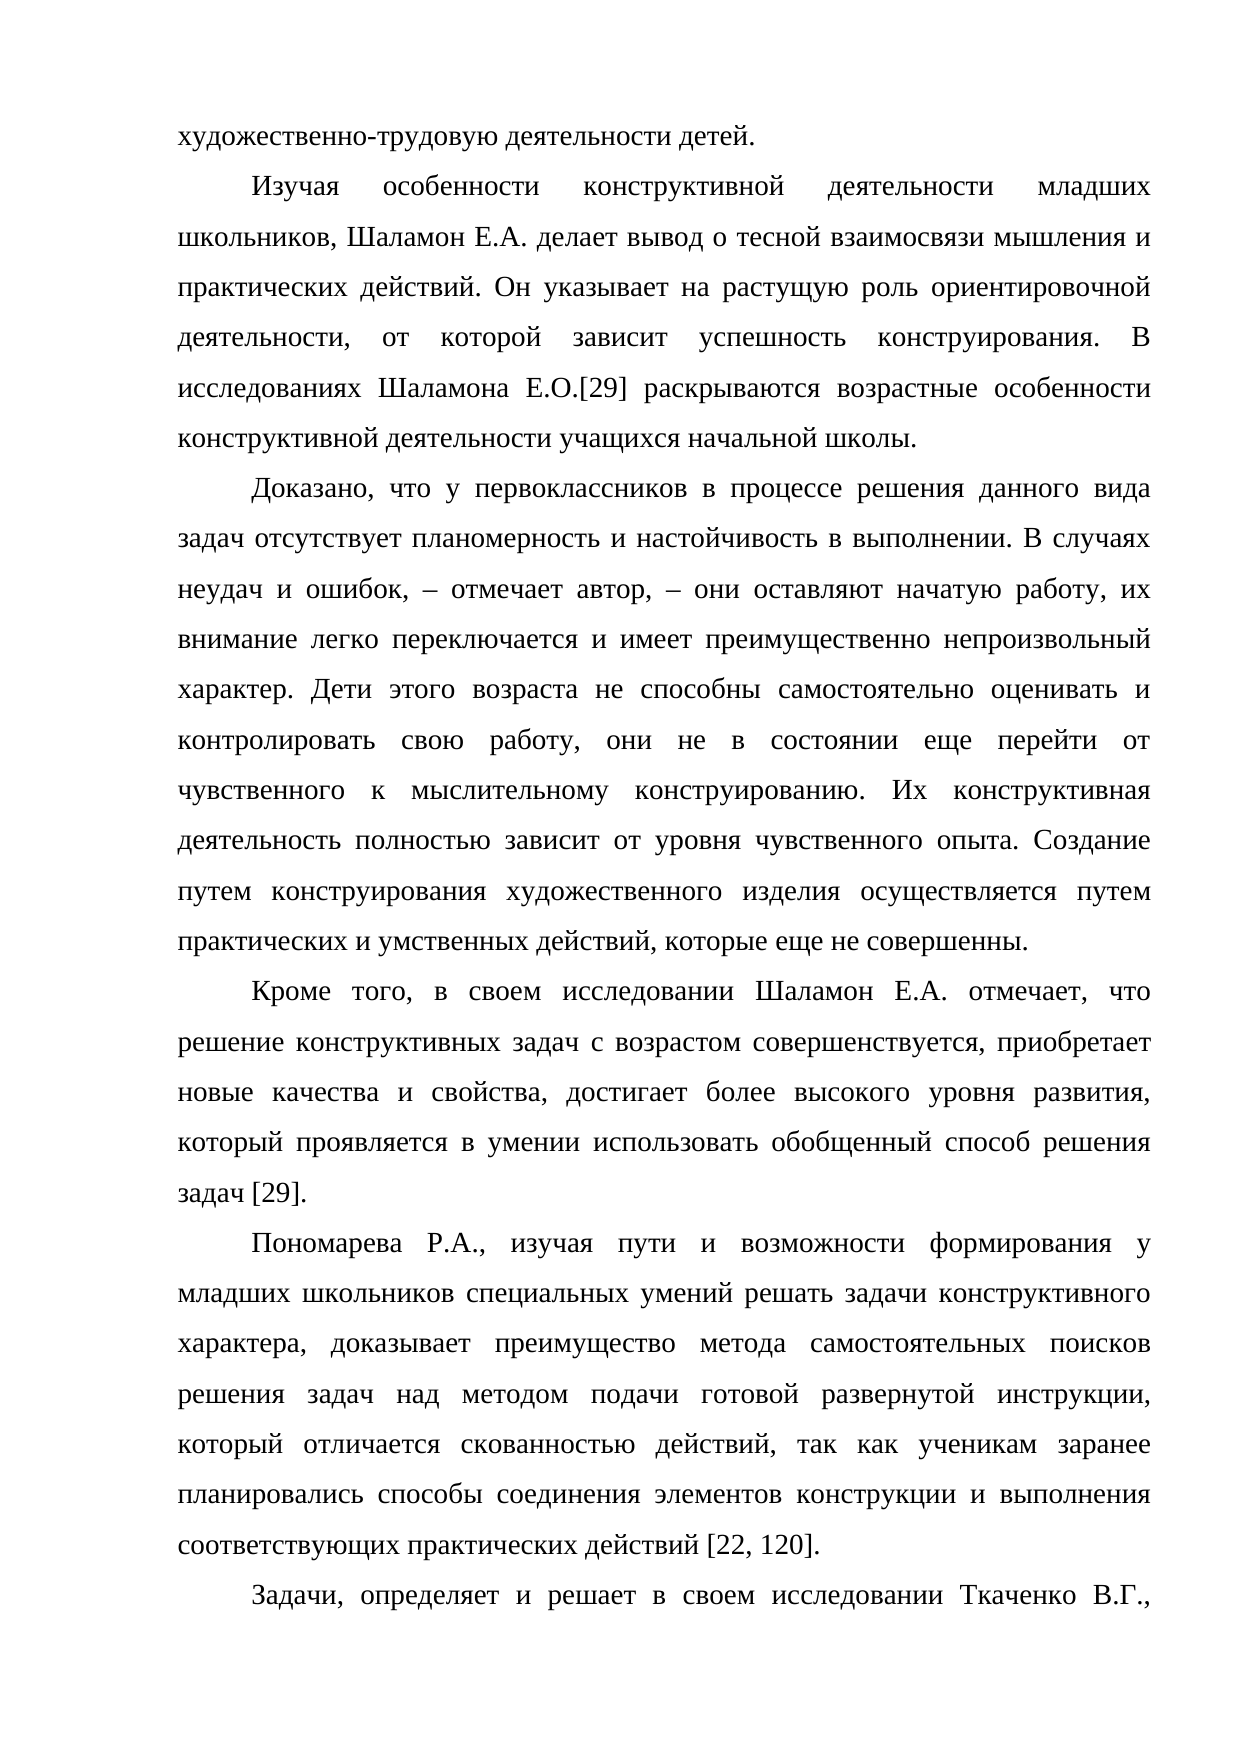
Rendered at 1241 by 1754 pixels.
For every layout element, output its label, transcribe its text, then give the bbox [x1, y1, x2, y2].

text Пономарева Р.А., изучая пути и возможности формирования у младших школьников специальных умений решать задачи конструктивного характера, доказывает преимущество метода самостоятельных поисков решения задач над методом подачи готовой развернутой инструкции, который отличается скованностью действий, так как ученикам заранее планировались способы соединения элементов конструкции и выполнения соответствующих практических действий [22, 120]. [177, 1225, 1152, 1560]
text Доказано, что у первоклассников в процессе решения данного вида задач отсутствует планомерность и настойчивость в выполнении. В случаях неудач и ошибок, – отмечает автор, – они оставляют начатую работу, их внимание легко переключается и имеет преимущественно непроизвольный характер. Дети этого возраста не способны самостоятельно оценивать и контролировать свою работу, они не в состоянии еще перейти от чувственного к мыслительному конструированию. Их конструктивная деятельность полностью зависит от уровня чувственного опыта. Создание путем конструирования художественного изделия осуществляется путем практических и умственных действий, которые еще не совершенны. [177, 470, 1152, 957]
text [177, 1577, 1152, 1611]
text Изучая особенности конструктивной деятельности младших школьников, Шаламон Е.А. делает вывод о тесной взаимосвязи мышления и практических действий. Он указывает на растущую роль ориентировочной деятельности, от которой зависит успешность конструирования. В исследованиях Шаламона Е.О.[29] раскрываются возрастные особенности конструктивной деятельности учащихся начальной школы. [177, 168, 1152, 453]
text Кроме того, в своем исследовании Шаламон Е.А. отмечает, что решение конструктивных задач с возрастом совершенствуется, приобретает новые качества и свойства, достигает более высокого уровня развития, который проявляется в умении использовать обобщенный способ решения задач [29]. [177, 973, 1152, 1208]
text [177, 118, 1152, 152]
